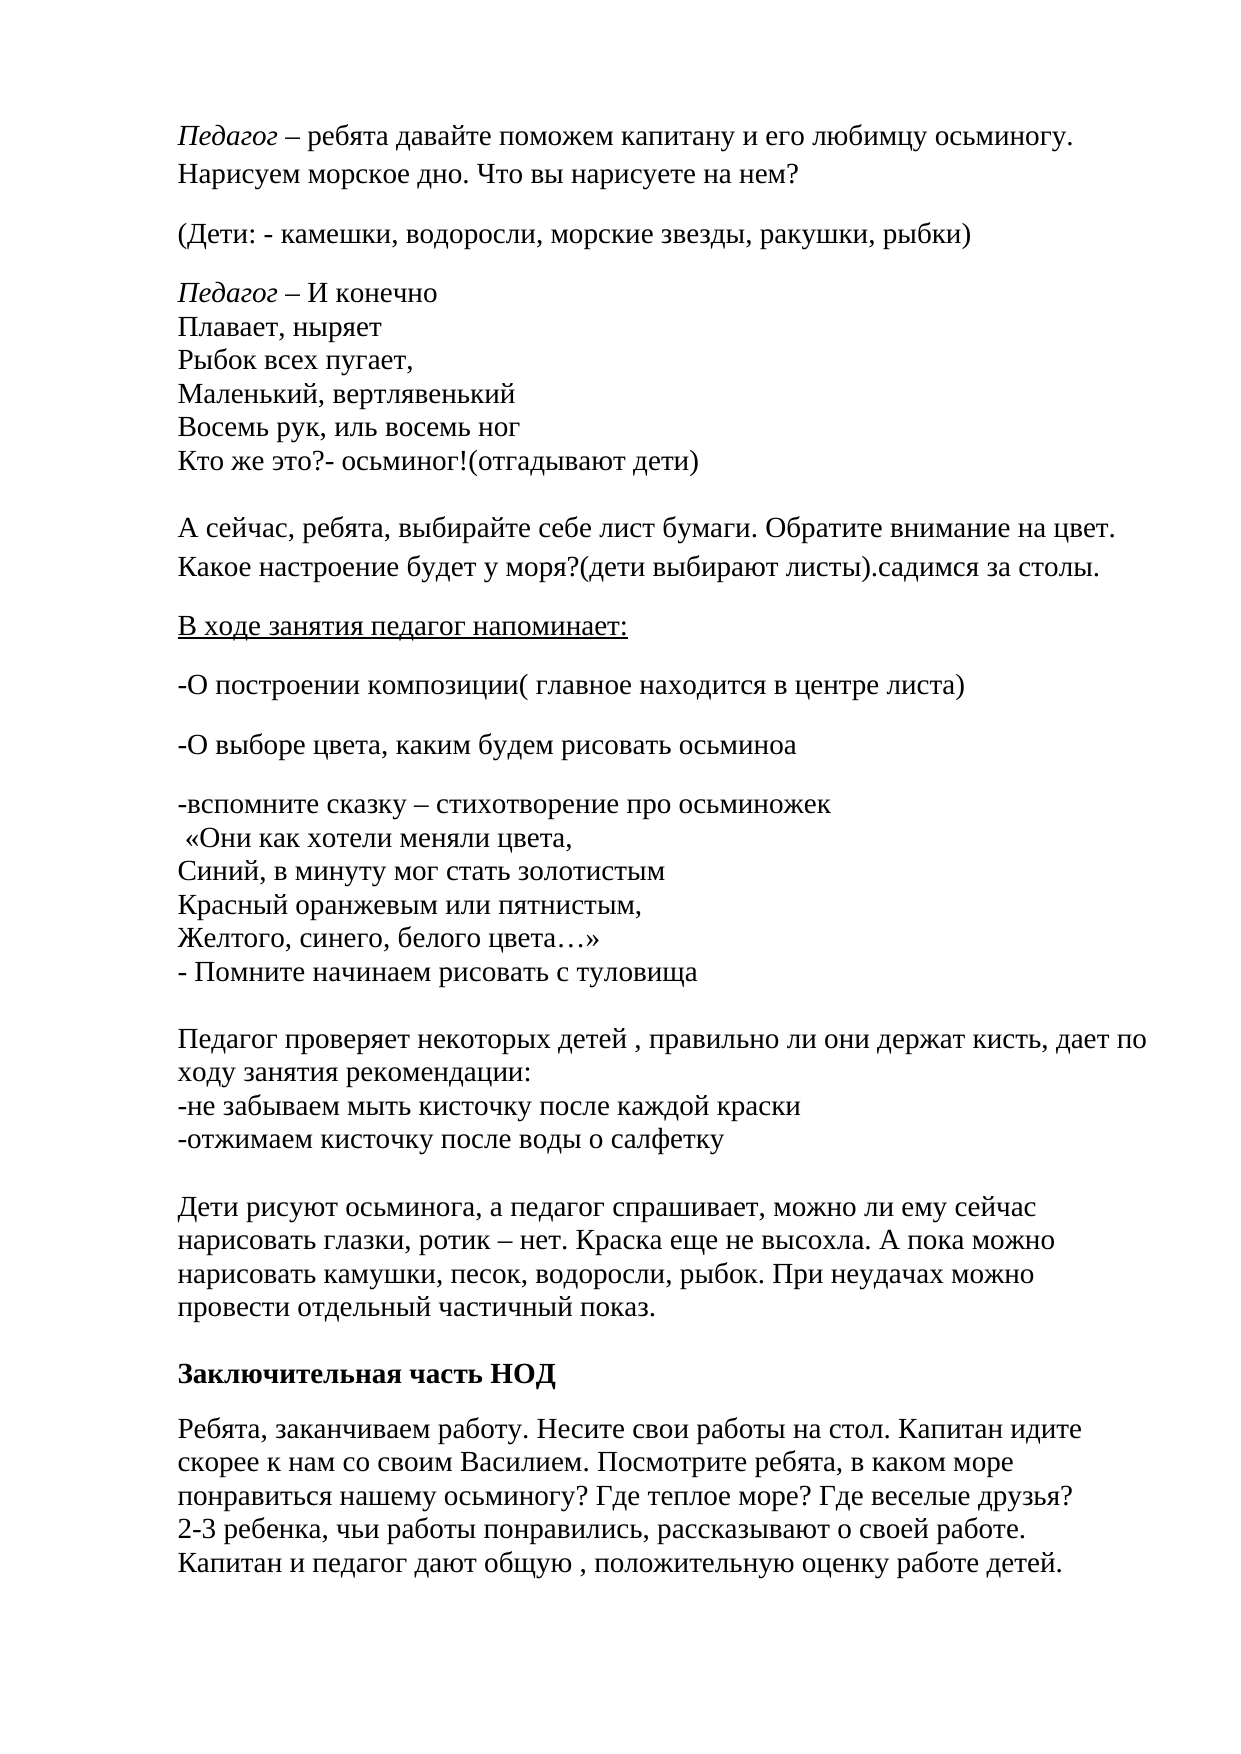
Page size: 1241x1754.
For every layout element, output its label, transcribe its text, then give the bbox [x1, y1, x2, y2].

text Капитан и педагог дают общую , положительную оценку работе детей. [177, 1545, 1152, 1578]
text Заключительная часть НОД [177, 1356, 1152, 1390]
text Педагог – ребята давайте поможем капитану и его любимцу осьминогу. Нарисуем морское дно. Что вы нарисуете на нем? [177, 118, 1152, 190]
text Педагог проверяет некоторых детей , правильно ли они держат кисть, дает по ходу занятия рекомендации: [177, 1021, 1152, 1088]
text -вспомните сказку – стихотворение про осьминожек [177, 786, 1152, 820]
text -О выборе цвета, каким будем рисовать осьминоа [177, 727, 1152, 760]
text Дети рисуют осьминога, а педагог спрашивает, можно ли ему сейчас нарисовать глазки, ротик – нет. Краска еще не высохла. А пока можно нарисовать камушки, песок, водоросли, рыбок. При неудачах можно провести отдельный частичный показ. [177, 1189, 1152, 1323]
text Ребята, заканчиваем работу. Несите свои работы на стол. Капитан идите скорее к нам со своим Василием. Посмотрите ребята, в каком море понравиться нашему осьминогу? Где теплое море? Где веселые друзья? [177, 1411, 1152, 1511]
text Желтого, синего, белого цвета…» [177, 920, 1152, 954]
text Красный оранжевым или пятнистым, [177, 887, 1152, 920]
text Кто же это?- осьминог!(отгадывают дети) [177, 443, 1152, 477]
text Рыбок всех пугает, [177, 342, 1152, 376]
text А сейчас, ребята, выбирайте себе лист бумаги. Обратите внимание на цвет. Какое настроение будет у моря?(дети выбирают листы).садимся за столы. [177, 510, 1152, 582]
text Педагог – И конечно [177, 275, 1152, 309]
text Маленький, вертлявенький [177, 376, 1152, 409]
text 2-3 ребенка, чьи работы понравились, рассказывают о своей работе. [177, 1511, 1152, 1545]
text -О построении композиции( главное находится в центре листа) [177, 667, 1152, 701]
text Восемь рук, иль восемь ног [177, 409, 1152, 443]
text «Они как хотели меняли цвета, [177, 820, 1152, 853]
text В ходе занятия педагог напоминает: [177, 608, 1152, 642]
text -не забываем мыть кисточку после каждой краски [177, 1088, 1152, 1122]
text Плавает, ныряет [177, 309, 1152, 342]
text - Помните начинаем рисовать с туловища [177, 954, 1152, 987]
text (Дети: - камешки, водоросли, морские звезды, ракушки, рыбки) [177, 216, 1152, 249]
text Синий, в минуту мог стать золотистым [177, 853, 1152, 887]
text -отжимаем кисточку после воды о салфетку [177, 1122, 1152, 1155]
